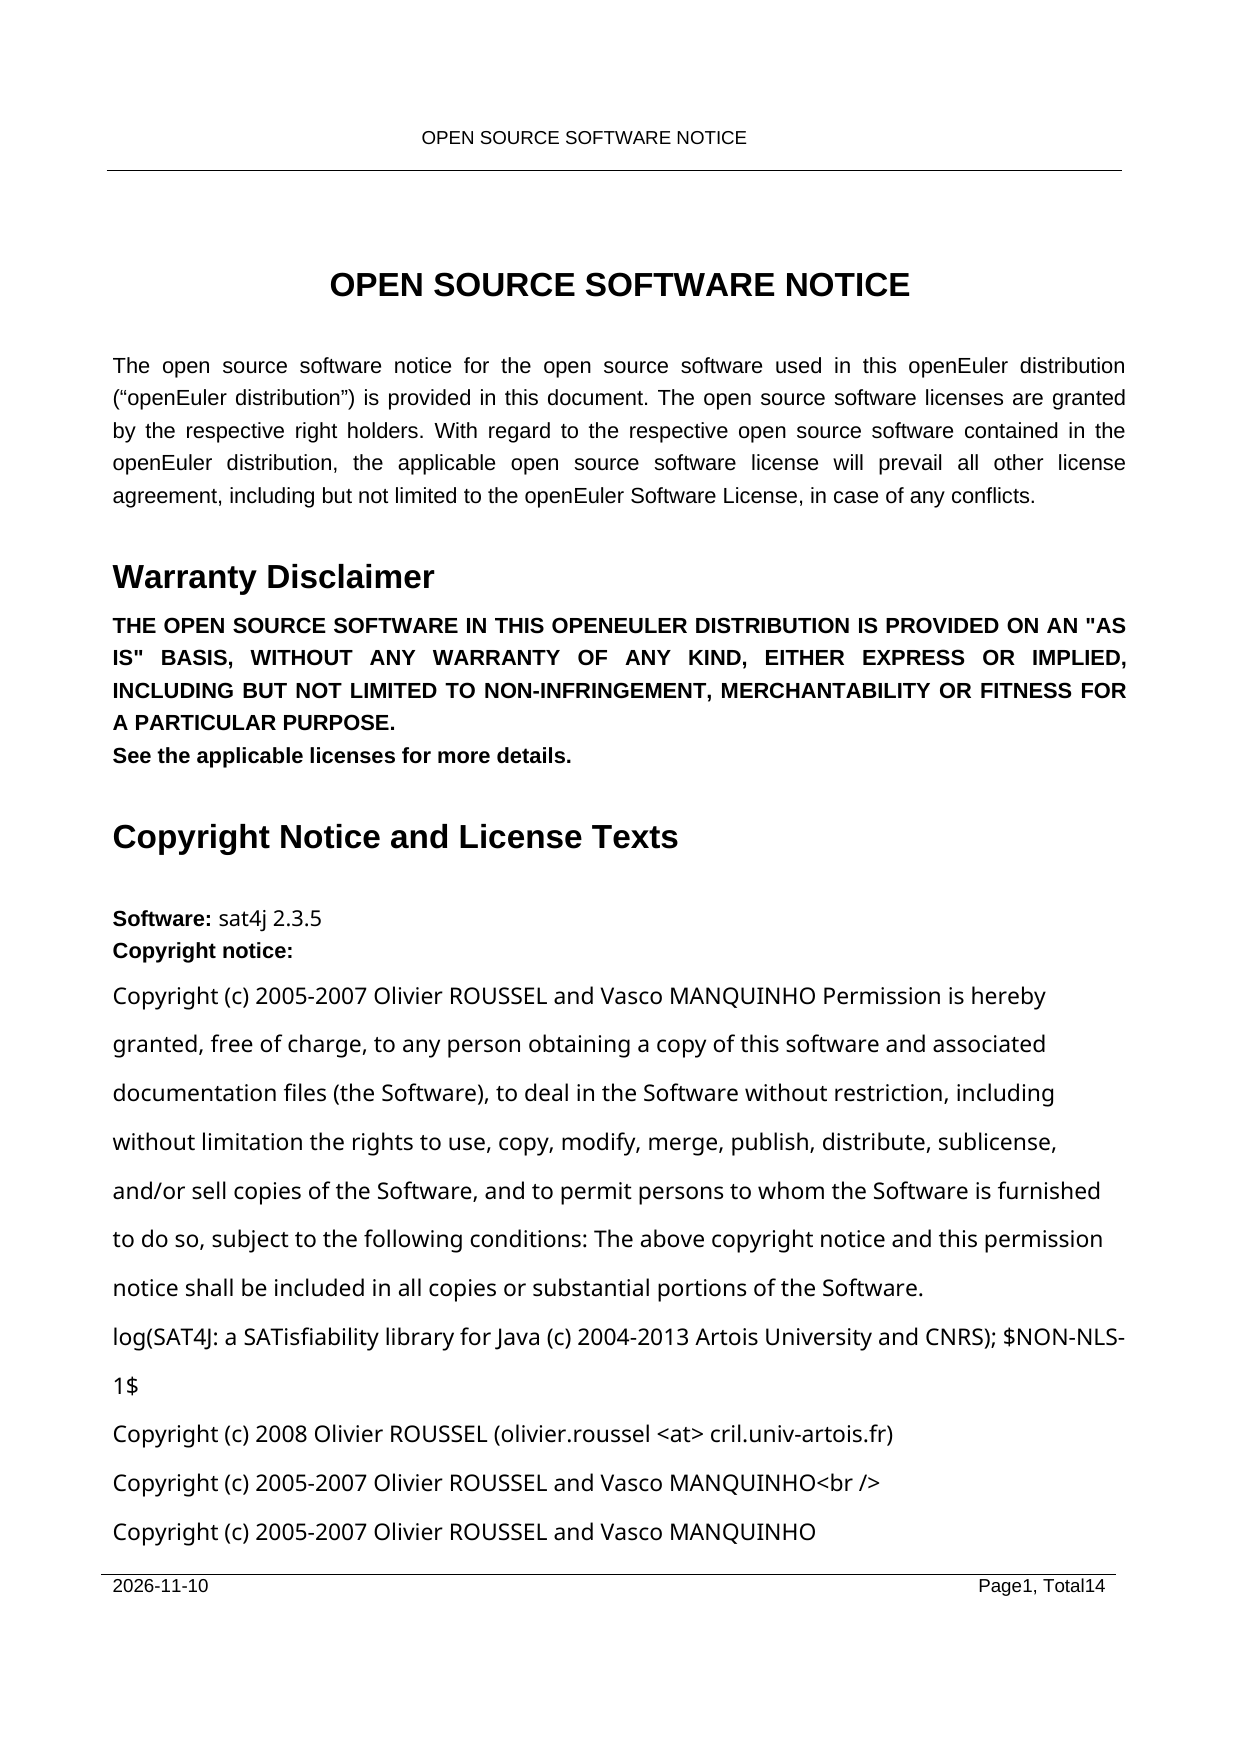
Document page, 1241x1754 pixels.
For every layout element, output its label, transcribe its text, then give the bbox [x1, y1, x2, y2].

text OPEN SOURCE SOFTWARE NOTICE [112, 251, 1128, 316]
text The open source software notice for the open source software used in this openEuler distribution (“openEuler distribution”) is provided in this document. The open source software licenses are granted by the respective right holders. With regard to the respective open source software contained in the openEuler distribution, the applicable open source software license will prevail all other license agreement, including but not limited to the openEuler Software License, in case of any conflicts. [112, 349, 1128, 511]
text Software: sat4j 2.3.5 [112, 901, 1128, 934]
text Copyright Notice and License Texts [112, 804, 1128, 869]
text THE OPEN SOURCE SOFTWARE IN THIS OPENEULER DISTRIBUTION IS PROVIDED ON AN "AS IS" BASIS, WITHOUT ANY WARRANTY OF ANY KIND, EITHER EXPRESS OR IMPLIED, INCLUDING BUT NOT LIMITED TO NON-INFRINGEMENT, MERCHANTABILITY OR FITNESS FOR A PARTICULAR PURPOSE. See the applicable licenses for more details. [112, 609, 1128, 771]
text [112, 979, 1128, 1548]
text Copyright notice: [112, 934, 1128, 966]
text Warranty Disclaimer [112, 544, 1128, 609]
